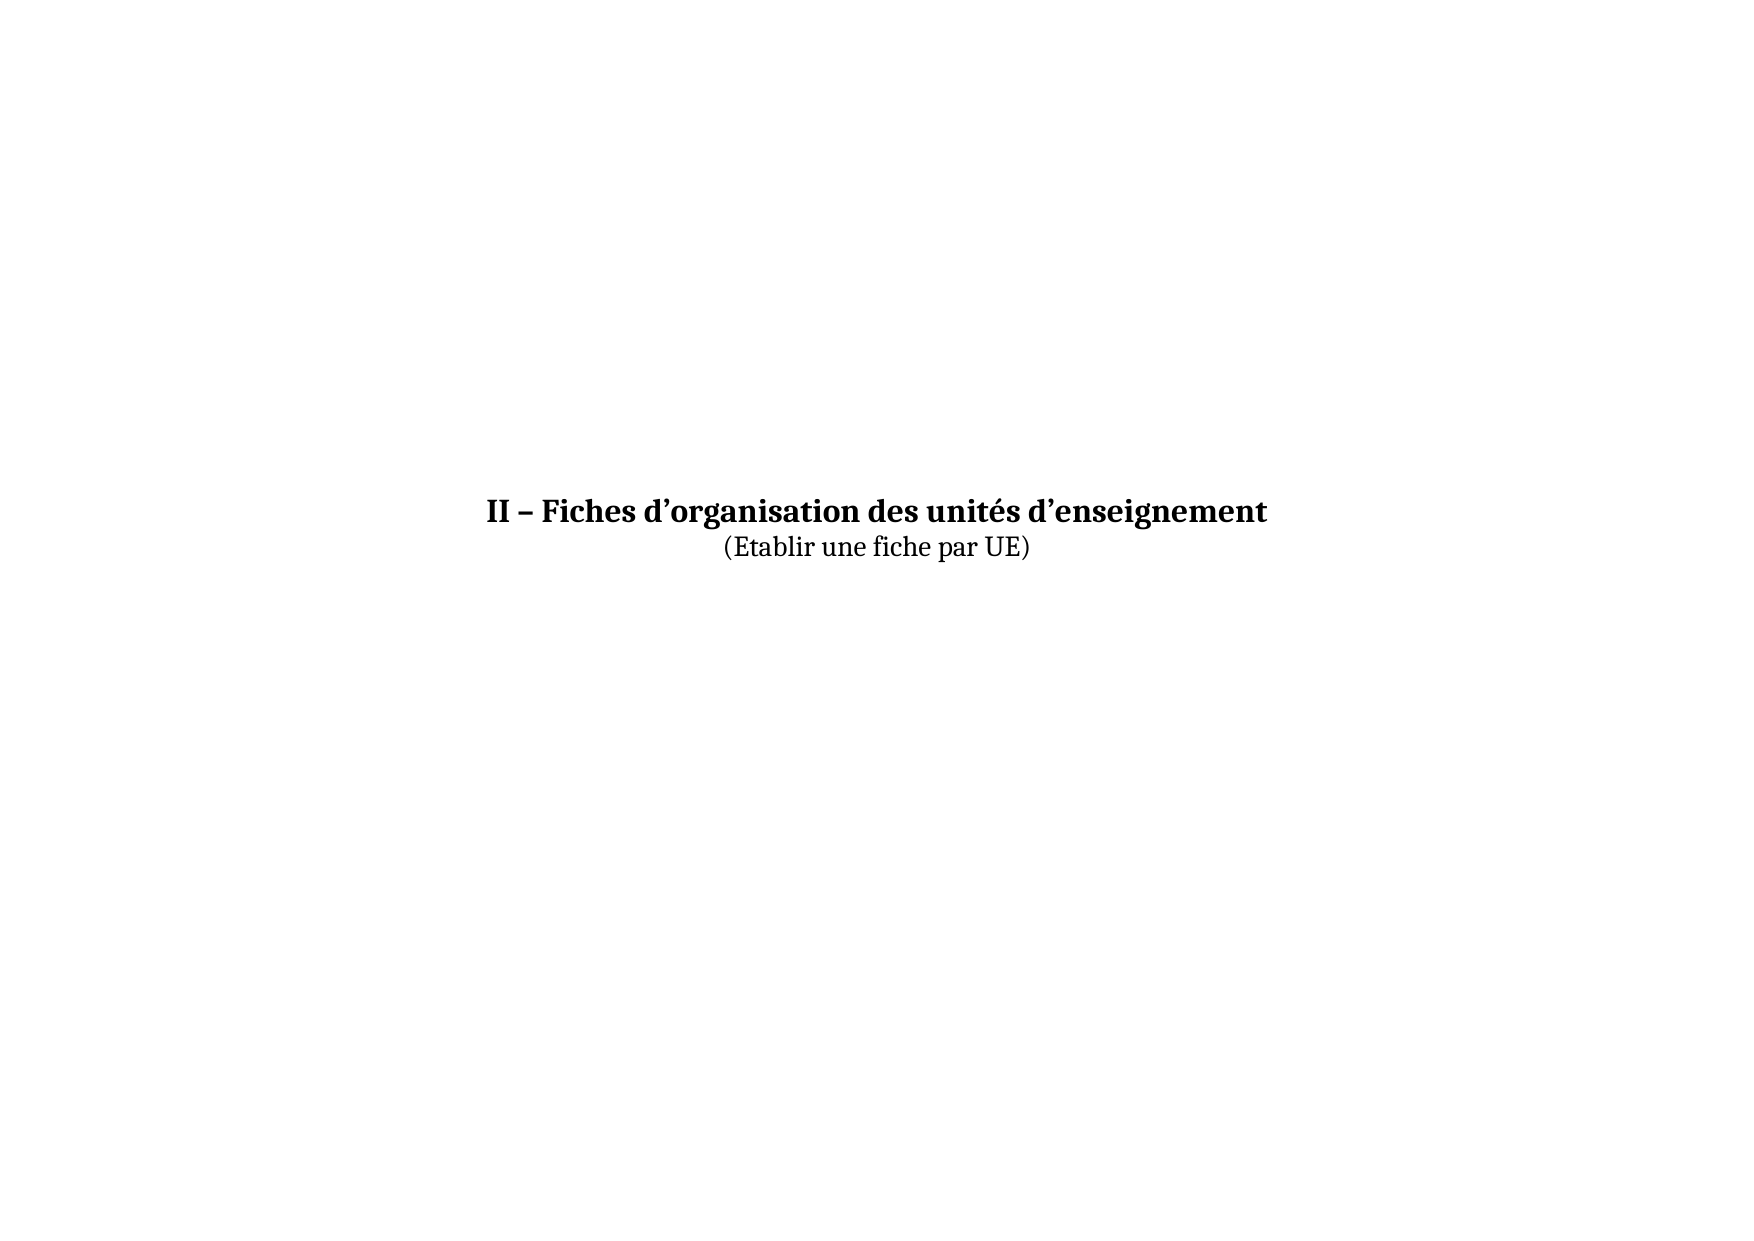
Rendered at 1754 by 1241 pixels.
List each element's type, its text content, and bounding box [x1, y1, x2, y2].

text (Etablir une fiche par UE) [118, 530, 1636, 564]
text II – Fiches d’organisation des unités d’enseignement [118, 492, 1636, 530]
